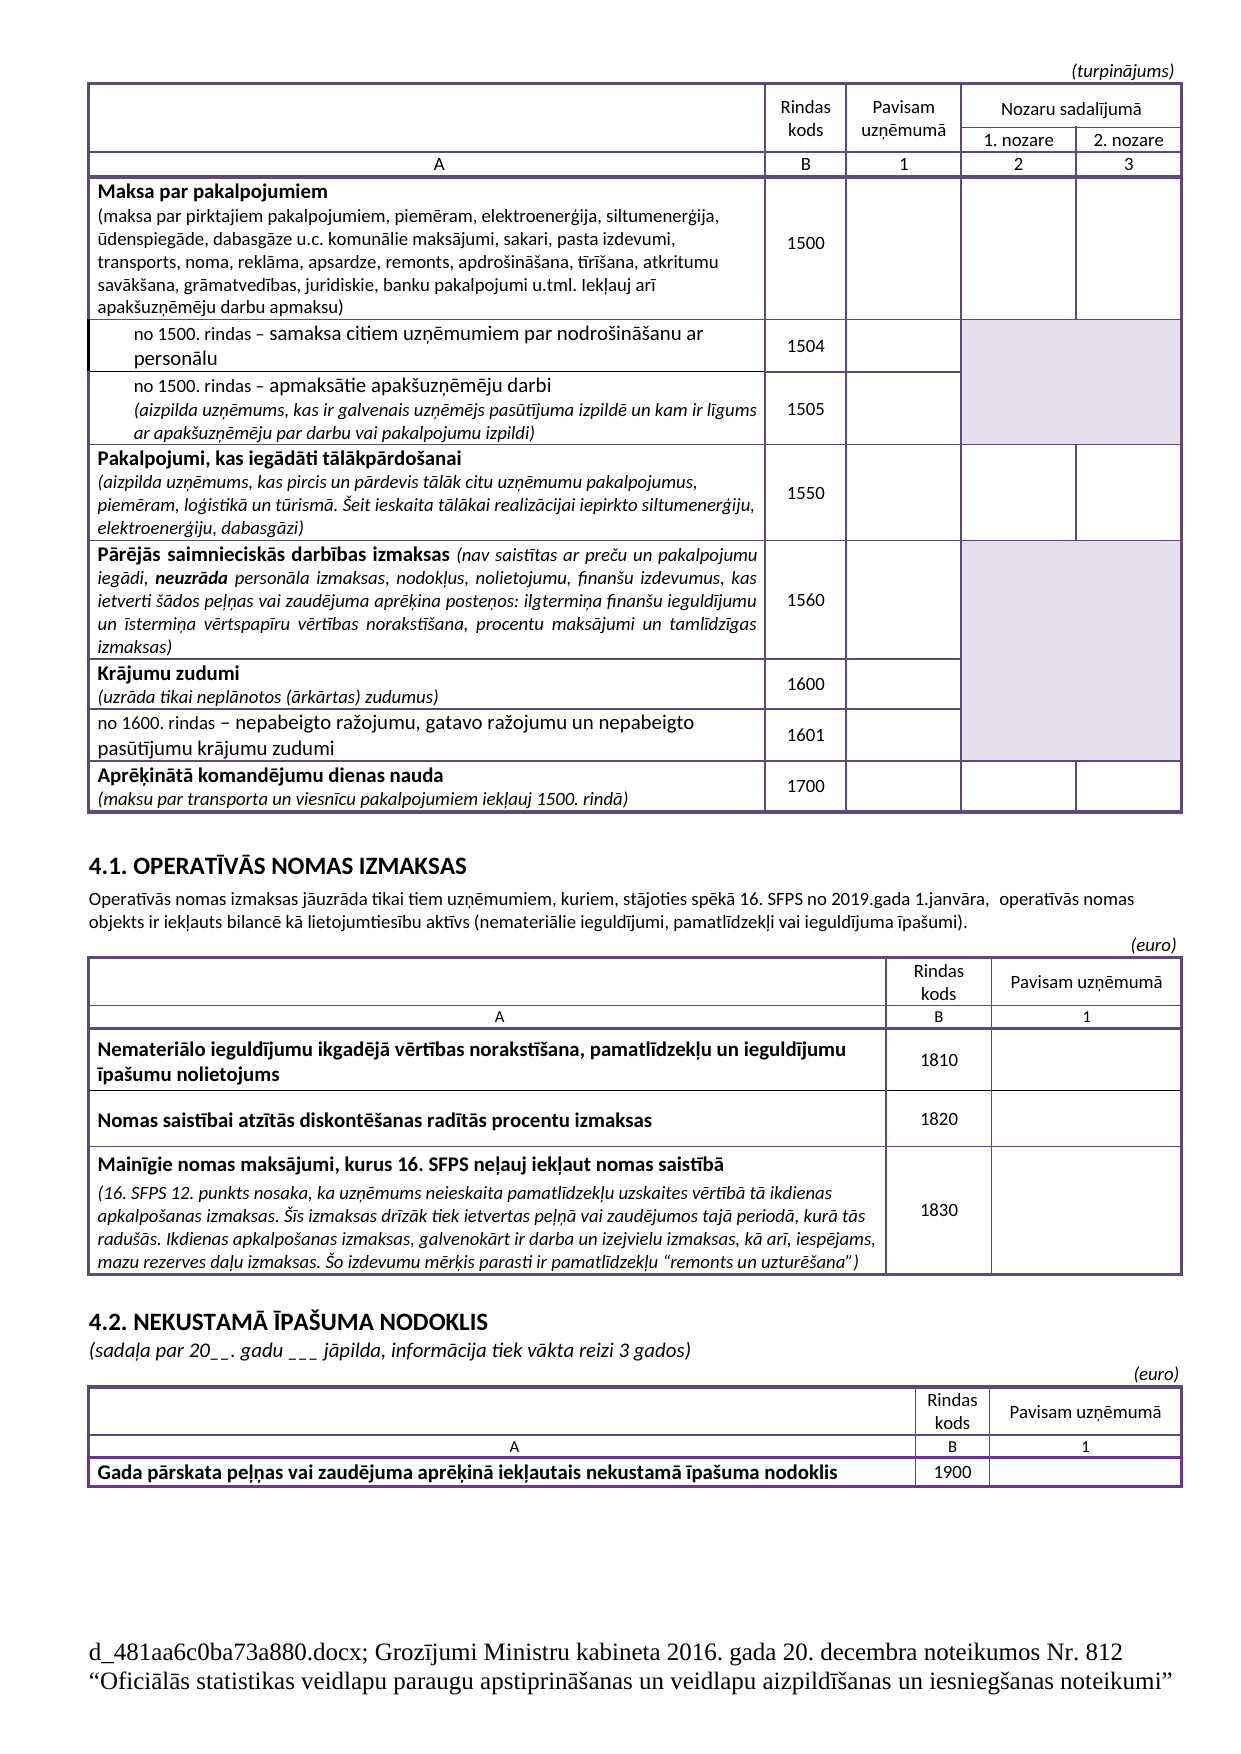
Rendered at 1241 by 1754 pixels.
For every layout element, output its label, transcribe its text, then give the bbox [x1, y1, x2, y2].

table_cell [847, 762, 960, 810]
text (sadaļa par 20__. gadu ___ jāpilda, informācija tiek vākta reizi 3 gados) [89, 1337, 1181, 1362]
table_cell [962, 762, 1075, 810]
table_cell [847, 660, 960, 708]
table_cell [992, 1030, 1180, 1089]
table_cell 1560 [766, 541, 845, 658]
table_cell [990, 1459, 1180, 1485]
table_cell Nozaru sadalījumā [962, 85, 1180, 126]
table_cell [847, 541, 960, 658]
table_cell A [90, 1436, 915, 1456]
table_cell 2. nozare [1077, 128, 1180, 151]
table_cell Pakalpojumi, kas iegādāti tālākpārdošanai (aizpilda uzņēmums, kas pircis un pārdevis tālāk citu uzņēmumu pakalpojumus, piemēram, loģistikā un tūrismā. Šeit ieskaita tālākai realizācijai iepirkto siltumenerģiju, elektroenerģiju, dabasgāzi) [90, 445, 764, 539]
table_cell Mainīgie nomas maksājumi, kurus 16. SFPS neļauj iekļaut nomas saistībā (16. SFPS 12. punkts nosaka, ka uzņēmums neieskaita pamatlīdzekļu uzskaites vērtībā tā ikdienas apkalpošanas izmaksas. Šīs izmaksas drīzāk tiek ietvertas peļņā vai zaudējumos tajā periodā, kurā tās radušās. Ikdienas apkalpošanas izmaksas, galvenokārt ir darba un izejvielu izmaksas, kā arī, iespējams, mazu rezerves daļu izmaksas. Šo izdevumu mērķis parasti ir pamatlīdzekļu “remonts un uzturēšana”) [90, 1147, 885, 1273]
table_header Pavisam uzņēmumā [992, 959, 1180, 1005]
table_cell [962, 541, 1180, 760]
table_cell no 1500. rindas – samaksa citiem uzņēmumiem par nodrošināšanu ar personālu [90, 320, 764, 371]
table_cell [90, 85, 764, 151]
table_cell Pārējās saimnieciskās darbības izmaksas (nav saistītas ar preču un pakalpojumu iegādi, neuzrāda personāla izmaksas, nodokļus, nolietojumu, finanšu izdevumus, kas ietverti šādos peļņas vai zaudējuma aprēķina posteņos: ilgtermiņa finanšu ieguldījumu un īstermiņa vērtspapīru vērtības norakstīšana, procentu maksājumi un tamlīdzīgas izmaksas) [90, 541, 764, 658]
table_cell [847, 373, 960, 444]
table_cell 3 [1077, 153, 1180, 175]
table_cell Aprēķinātā komandējumu dienas nauda (maksu par transporta un viesnīcu pakalpojumiem iekļauj 1500. rindā) [90, 762, 764, 810]
table_cell 1 [990, 1436, 1180, 1456]
table_cell 1700 [766, 762, 845, 810]
table_cell no 1600. rindas – nepabeigto ražojumu, gatavo ražojumu un nepabeigto pasūtījumu krājumu zudumi [90, 710, 764, 760]
text (euro) [103, 933, 1181, 956]
table_cell Nemateriālo ieguldījumu ikgadējā vērtības norakstīšana, pamatlīdzekļu un ieguldījumu īpašumu nolietojums [90, 1030, 885, 1089]
table_cell 1820 [887, 1091, 991, 1146]
text (euro) [89, 1362, 1181, 1385]
table_cell [847, 445, 960, 539]
table_cell [1077, 179, 1180, 318]
table_cell Maksa par pakalpojumiem (maksa par pirktajiem pakalpojumiem, piemēram, elektroenerģija, siltumenerģija, ūdenspiegāde, dabasgāze u.c. komunālie maksājumi, sakari, pasta izdevumi, transports, noma, reklāma, apsardze, remonts, apdrošināšana, tīrīšana, atkritumu savākšana, grāmatvedības, juridiskie, banku pakalpojumi u.tml. Iekļauj arī apakšuzņēmēju darbu apmaksu) [90, 179, 764, 318]
table_cell [847, 179, 960, 318]
table_cell [847, 710, 960, 760]
table_cell 1810 [887, 1030, 991, 1089]
table_header [90, 959, 885, 1005]
table_cell B [887, 1006, 991, 1027]
text Operatīvās nomas izmaksas jāuzrāda tikai tiem uzņēmumiem, kuriem, stājoties spēkā 16. SFPS no 2019.gada 1.janvāra, operatīvās nomas objekts ir iekļauts bilancē kā lietojumtiesību aktīvs (nemateriālie ieguldījumi, pamatlīdzekļi vai ieguldījuma īpašumi). [89, 887, 1187, 933]
table_cell 1 [992, 1006, 1180, 1027]
table_cell [1077, 445, 1180, 539]
table_header [90, 1389, 915, 1434]
table_cell Nomas saistībai atzītās diskontēšanas radītās procentu izmaksas [90, 1091, 885, 1146]
table_cell [992, 1091, 1180, 1146]
table_cell [992, 1147, 1180, 1273]
table_cell A [90, 1006, 885, 1027]
table_cell Pavisam uzņēmumā [847, 85, 960, 151]
table_cell B [916, 1436, 989, 1456]
table_cell 1900 [916, 1459, 989, 1485]
table_cell A [90, 153, 764, 175]
table_cell 2 [962, 153, 1075, 175]
table_header Rindas kods [916, 1389, 989, 1434]
table_cell Rindas kods [766, 85, 845, 151]
table_cell no 1500. rindas – apmaksātie apakšuzņēmēju darbi (aizpilda uzņēmums, kas ir galvenais uzņēmējs pasūtījuma izpildē un kam ir līgums ar apakšuzņēmēju par darbu vai pakalpojumu izpildi) [90, 372, 764, 444]
table_cell 1550 [766, 445, 845, 539]
table_cell 1 [847, 153, 960, 175]
table_header (turpinājums) [89, 59, 1181, 82]
table_cell [962, 320, 1180, 444]
table_cell 1830 [887, 1147, 991, 1273]
table_cell 1500 [766, 179, 845, 318]
table_cell B [766, 153, 845, 175]
text 4.1. OPERATĪVĀS NOMAS IZMAKSAS [89, 850, 1181, 881]
table_header Rindas kods [887, 959, 991, 1005]
table_cell 1600 [766, 660, 845, 708]
table_header Pavisam uzņēmumā [990, 1389, 1180, 1434]
table_cell Gada pārskata peļņas vai zaudējuma aprēķinā iekļautais nekustamā īpašuma nodoklis [90, 1459, 915, 1485]
table_cell [1077, 762, 1180, 810]
table_cell 1504 [766, 320, 845, 371]
table_cell [962, 179, 1075, 318]
text 4.2. NEKUSTAMĀ ĪPAŠUMA NODOKLIS [89, 1306, 1181, 1337]
table_cell [962, 445, 1075, 539]
table_cell 1. nozare [962, 128, 1075, 151]
table_cell [847, 320, 960, 371]
table_cell Krājumu zudumi (uzrāda tikai neplānotos (ārkārtas) zudumus) [90, 660, 764, 708]
table_cell 1505 [766, 373, 845, 444]
table_cell 1601 [766, 710, 845, 760]
